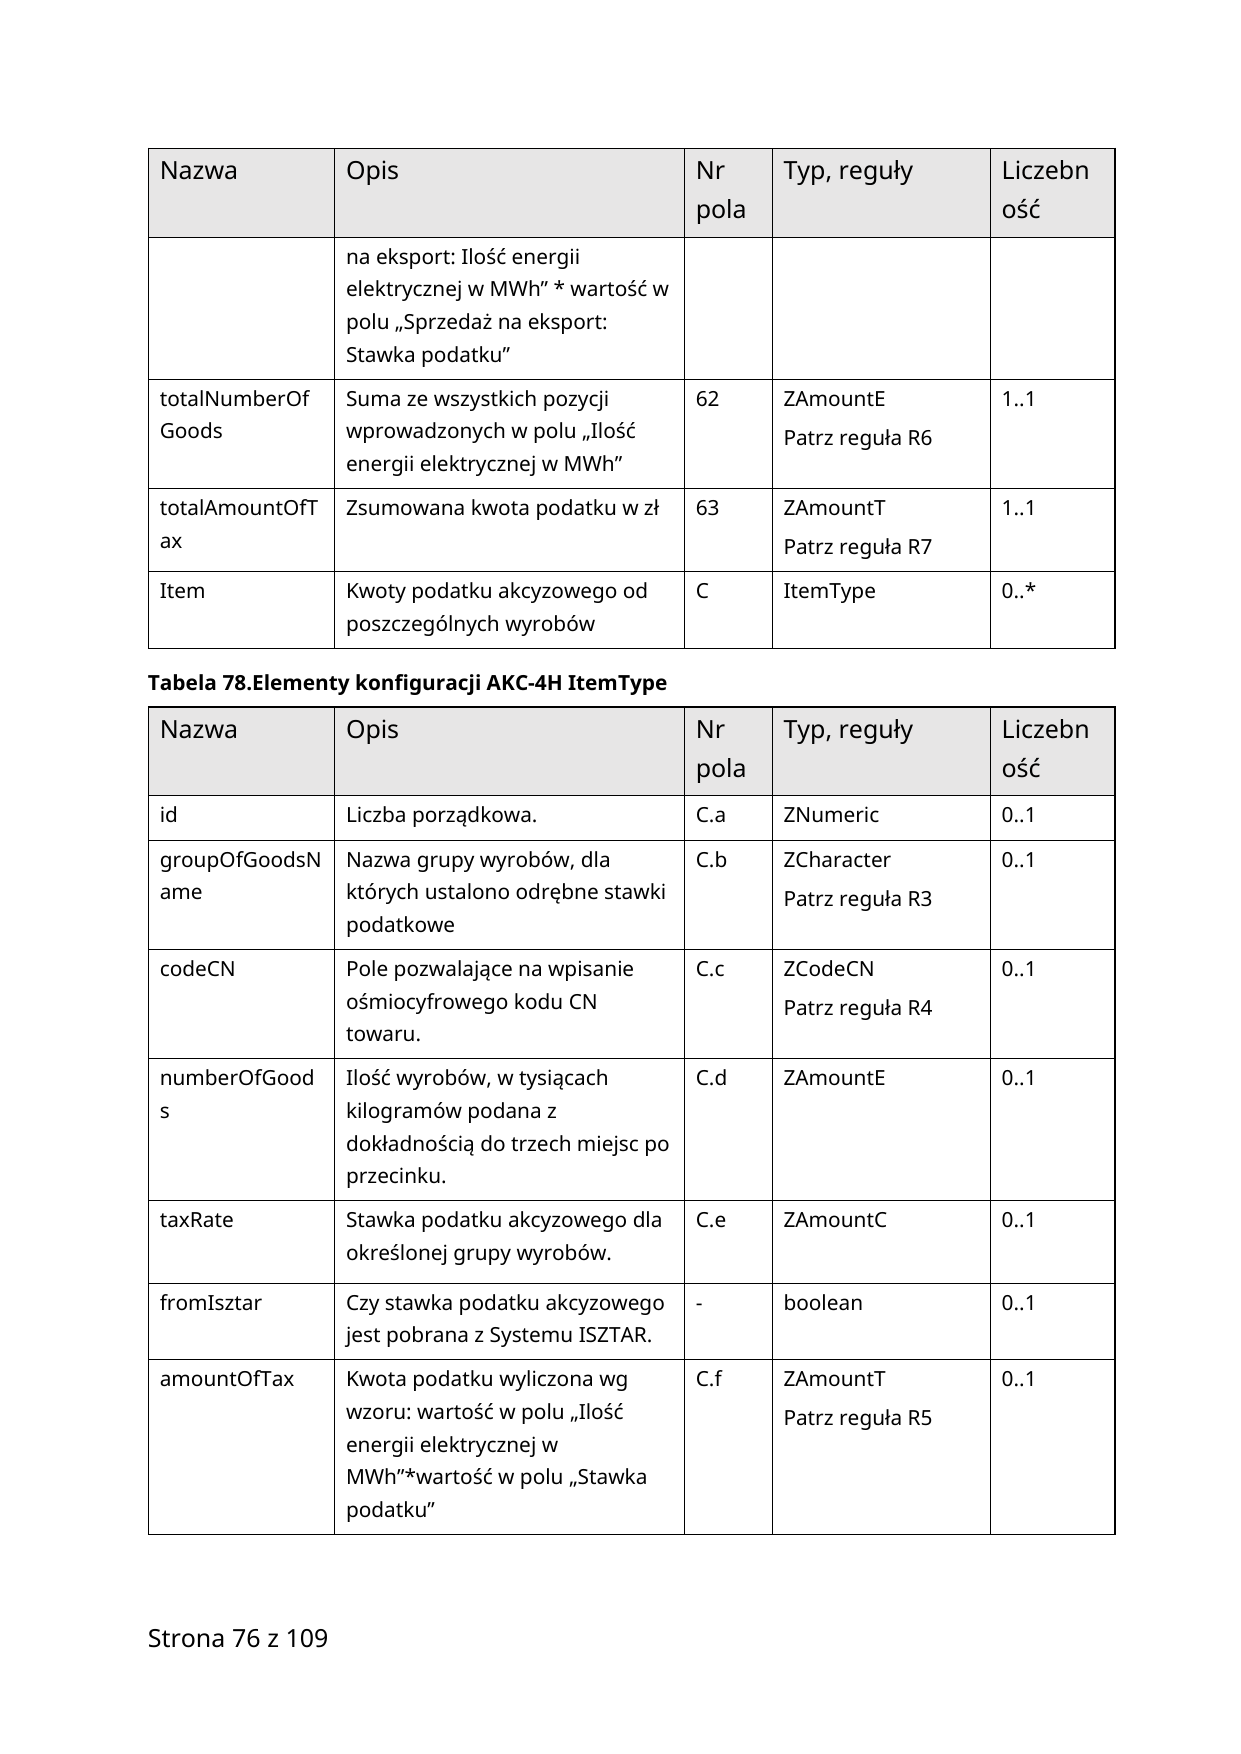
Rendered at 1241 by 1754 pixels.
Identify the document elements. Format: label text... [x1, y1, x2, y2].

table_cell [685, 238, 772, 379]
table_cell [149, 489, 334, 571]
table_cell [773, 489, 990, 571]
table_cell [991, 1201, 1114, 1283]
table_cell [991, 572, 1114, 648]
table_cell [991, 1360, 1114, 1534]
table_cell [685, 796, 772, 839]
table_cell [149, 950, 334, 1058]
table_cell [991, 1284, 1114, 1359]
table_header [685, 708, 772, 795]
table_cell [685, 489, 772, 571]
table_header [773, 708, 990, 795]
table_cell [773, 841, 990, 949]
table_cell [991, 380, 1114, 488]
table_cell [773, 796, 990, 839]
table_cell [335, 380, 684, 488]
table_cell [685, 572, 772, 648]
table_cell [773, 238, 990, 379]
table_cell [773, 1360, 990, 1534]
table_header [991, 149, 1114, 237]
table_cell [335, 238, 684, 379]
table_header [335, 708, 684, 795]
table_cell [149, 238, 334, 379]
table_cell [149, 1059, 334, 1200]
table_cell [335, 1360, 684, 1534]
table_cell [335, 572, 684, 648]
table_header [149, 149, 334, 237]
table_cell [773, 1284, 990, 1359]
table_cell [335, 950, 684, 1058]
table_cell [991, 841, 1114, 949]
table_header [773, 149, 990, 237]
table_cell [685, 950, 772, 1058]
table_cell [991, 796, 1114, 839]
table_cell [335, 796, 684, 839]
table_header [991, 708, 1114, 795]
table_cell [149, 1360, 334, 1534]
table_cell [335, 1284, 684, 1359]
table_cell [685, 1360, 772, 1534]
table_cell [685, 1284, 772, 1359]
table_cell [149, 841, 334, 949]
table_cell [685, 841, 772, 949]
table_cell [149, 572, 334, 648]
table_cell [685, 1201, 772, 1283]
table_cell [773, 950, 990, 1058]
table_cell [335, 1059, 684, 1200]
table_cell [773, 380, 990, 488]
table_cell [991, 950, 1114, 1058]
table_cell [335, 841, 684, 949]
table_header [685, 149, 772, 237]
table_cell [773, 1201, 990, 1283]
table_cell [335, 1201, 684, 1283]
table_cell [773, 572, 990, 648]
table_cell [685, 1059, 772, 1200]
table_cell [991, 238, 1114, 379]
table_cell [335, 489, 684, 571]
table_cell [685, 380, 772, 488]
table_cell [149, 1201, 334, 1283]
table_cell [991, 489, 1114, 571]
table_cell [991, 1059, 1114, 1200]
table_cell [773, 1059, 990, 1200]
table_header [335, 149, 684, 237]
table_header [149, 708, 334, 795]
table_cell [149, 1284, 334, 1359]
text Tabela 78.Elementy konfiguracji AKC-4H ItemType [148, 668, 1092, 696]
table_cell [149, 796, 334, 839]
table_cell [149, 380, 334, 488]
